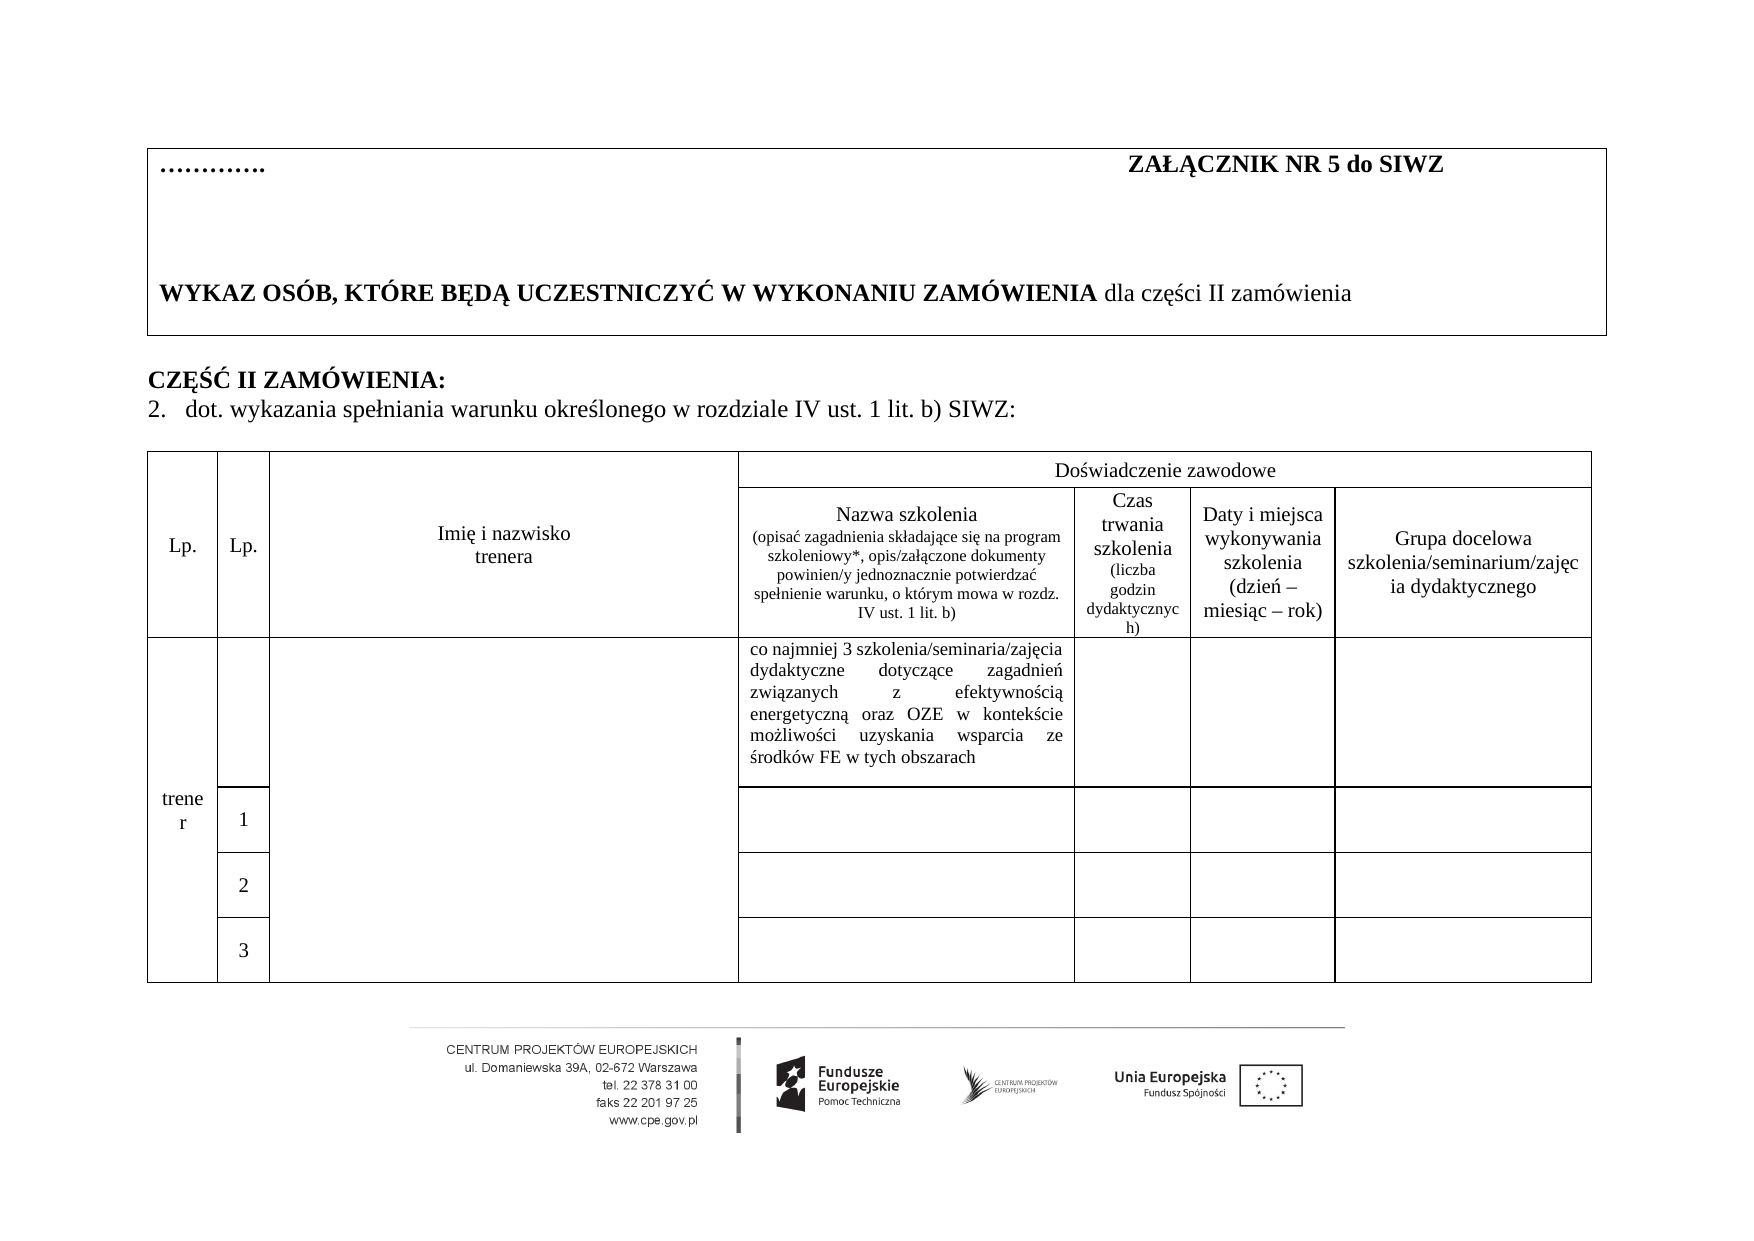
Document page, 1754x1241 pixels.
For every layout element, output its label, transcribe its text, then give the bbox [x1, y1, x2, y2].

table_header Lp. [148, 452, 217, 637]
table_cell 3 [218, 918, 269, 982]
table_cell [1191, 853, 1334, 917]
table_cell [1336, 638, 1591, 786]
table_header Lp. [218, 452, 269, 637]
list dot. wykazania spełniania warunku określonego w rozdziale IV ust. 1 lit. b) SIWZ: [148, 394, 1606, 422]
table_cell [739, 918, 1074, 982]
table_cell [1075, 918, 1190, 982]
table_cell Wykaz OSÓB, które będą uczestniczyć w wykonaniu zamówienia dla części II zamówienia [148, 228, 1606, 335]
table_cell 2 [218, 853, 269, 917]
table_header Doświadczenie zawodowe [739, 452, 1591, 487]
table_cell [1191, 788, 1334, 852]
table_cell trener [148, 638, 217, 982]
table_cell [739, 788, 1074, 852]
text CZĘŚĆ II ZAMÓWIENIA: [148, 365, 1606, 394]
picture [404, 1022, 1350, 1138]
table_cell Grupa docelowa szkolenia/seminarium/zajęcia dydaktycznego [1336, 488, 1591, 637]
table_cell Nazwa szkolenia (opisać zagadnienia składające się na program szkoleniowy*, opis/załączone dokumenty powinien/y jednoznacznie potwierdzać spełnienie warunku, o którym mowa w rozdz. IV ust. 1 lit. b) [739, 488, 1074, 637]
table_header Imię i nazwisko trenera [270, 452, 738, 637]
table_cell [218, 638, 269, 786]
table_cell [1191, 638, 1334, 786]
table_cell [1336, 788, 1591, 852]
table_cell [1075, 788, 1190, 852]
table_cell 1 [218, 788, 269, 852]
table_cell [1336, 918, 1591, 982]
table_cell [739, 853, 1074, 917]
table_cell co najmniej 3 szkolenia/seminaria/zajęcia dydaktyczne dotyczące zagadnień związanych z efektywnością energetyczną oraz OZE w kontekście możliwości uzyskania wsparcia ze środków FE w tych obszarach [739, 638, 1074, 786]
table_cell [1075, 638, 1190, 786]
table_cell [1191, 918, 1334, 982]
table_cell [270, 638, 738, 982]
table_cell [1075, 853, 1190, 917]
table_header …………. ZAŁĄCZNIK NR 5 do SIWZ [148, 149, 1606, 228]
table_cell Daty i miejsca wykonywania szkolenia (dzień – miesiąc – rok) [1191, 488, 1334, 637]
table_cell [1336, 853, 1591, 917]
table_cell Czas trwania szkolenia (liczba godzin dydaktycznych) [1075, 488, 1190, 637]
